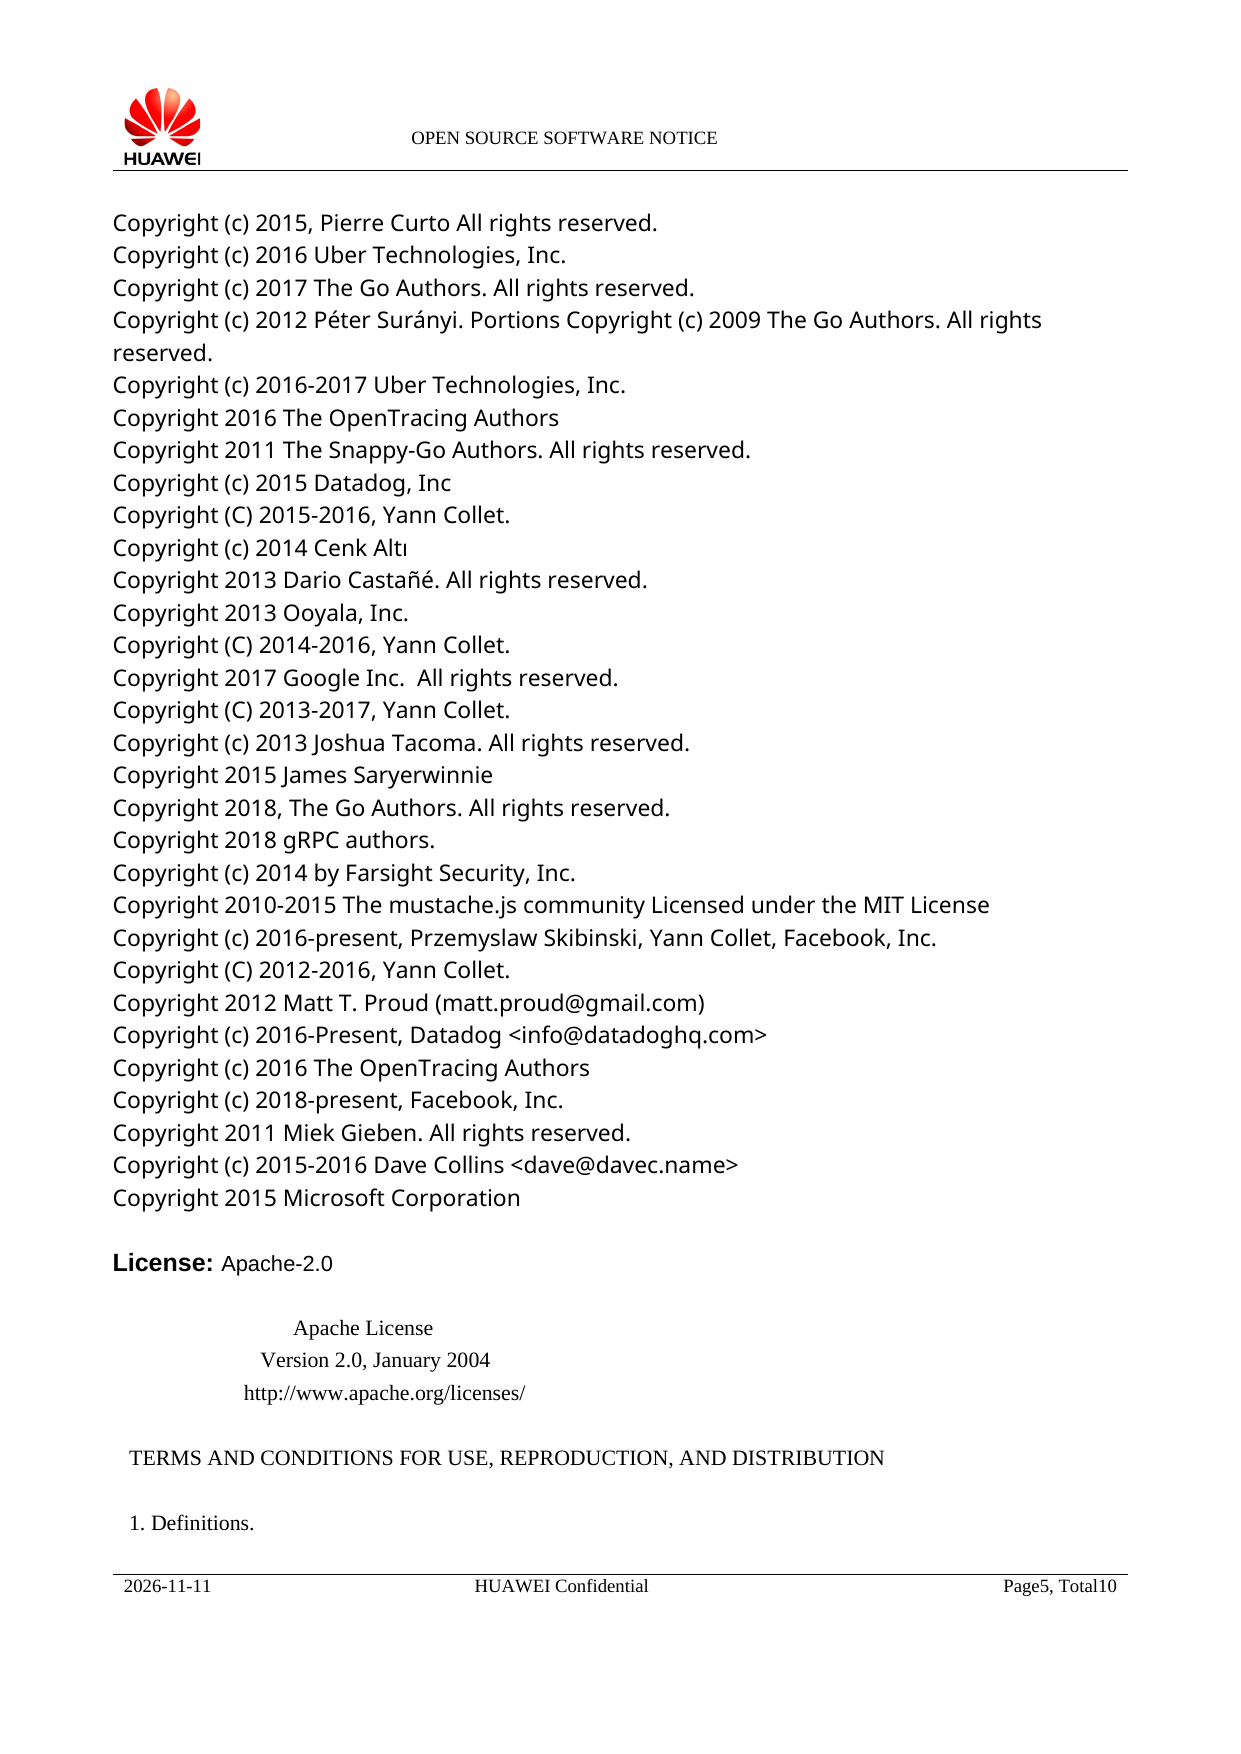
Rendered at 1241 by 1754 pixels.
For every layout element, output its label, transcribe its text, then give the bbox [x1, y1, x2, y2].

picture [124, 88, 201, 165]
text License: Apache-2.0 [112, 1246, 1128, 1279]
